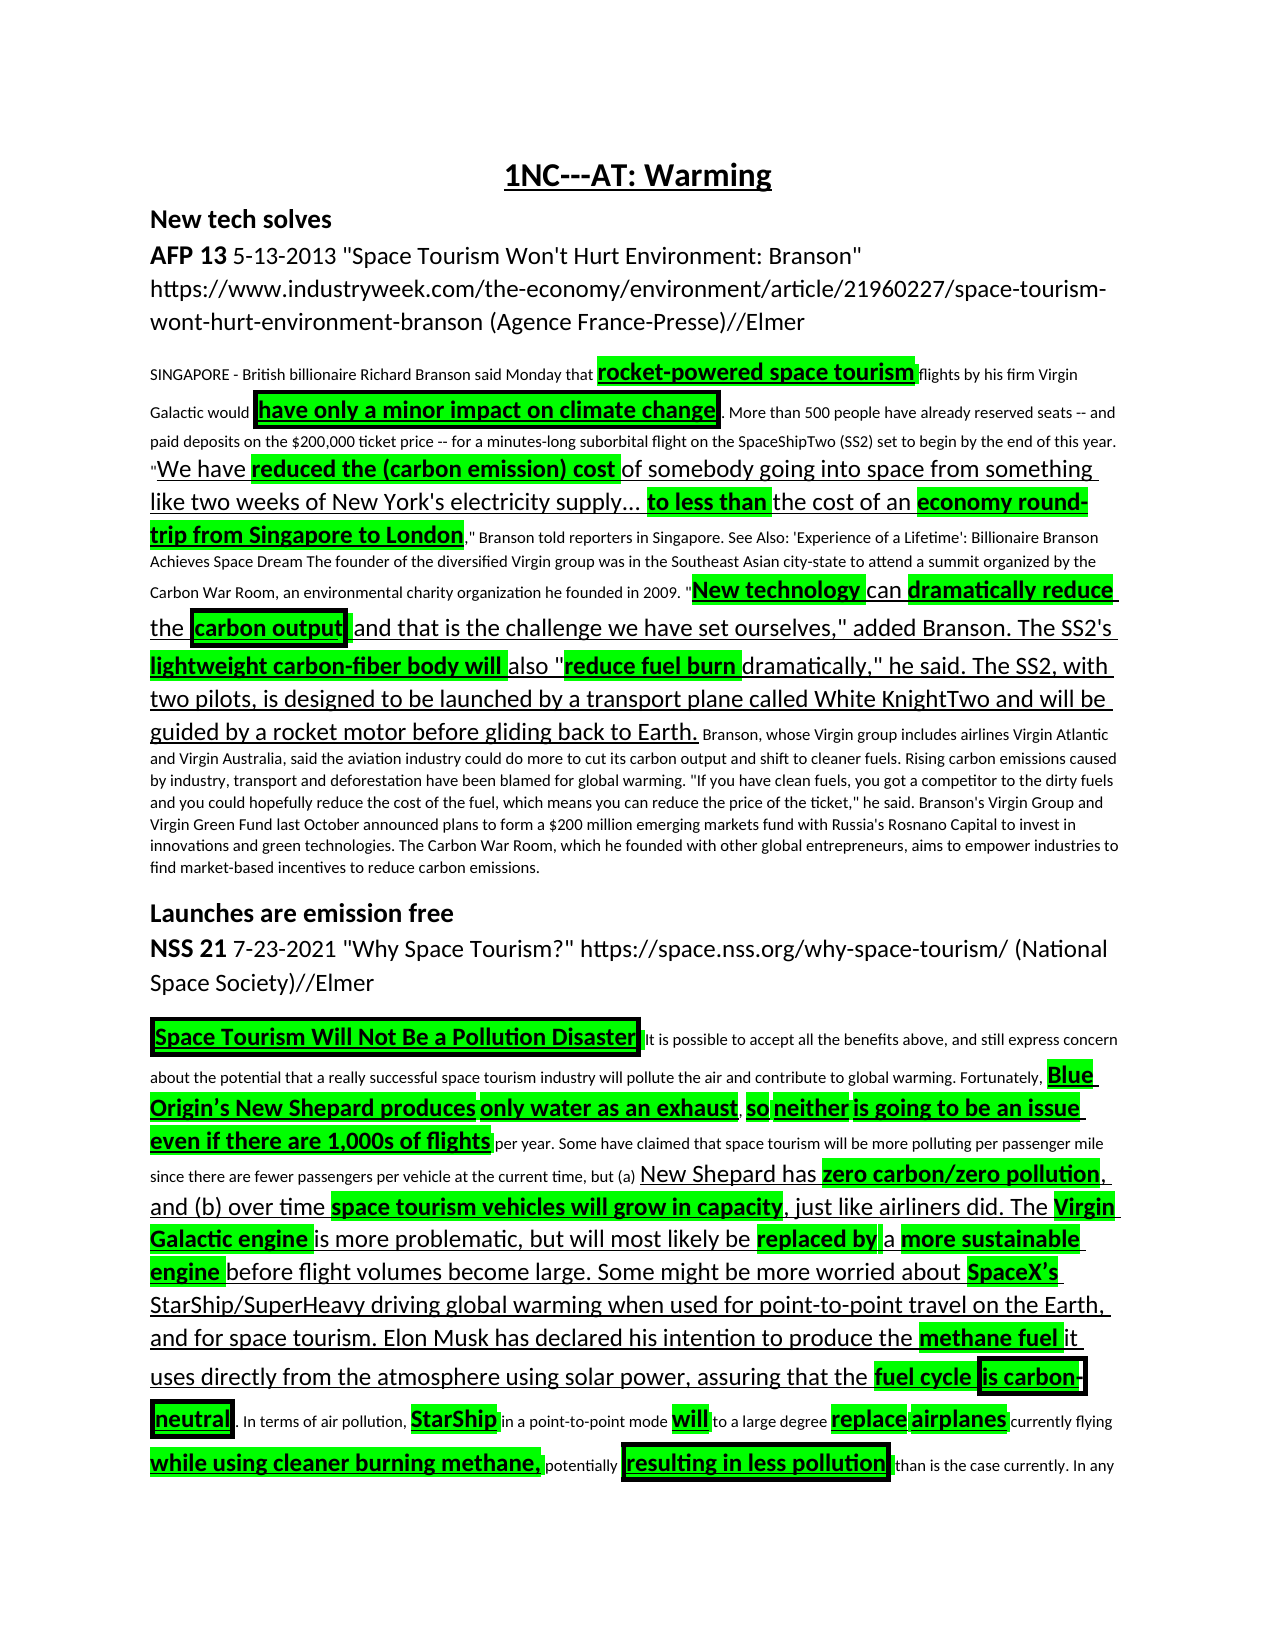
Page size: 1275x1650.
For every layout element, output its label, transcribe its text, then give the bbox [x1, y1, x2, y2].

text AFP 13 5-13-2013 "Space Tourism Won't Hurt Environment: Branson" https://www.industryweek.com/the-economy/environment/article/21960227/space-tourism-wont-hurt-environment-branson (Agence France-Presse)//Elmer [150, 238, 1125, 337]
subtitle 1NC---AT: Warming [150, 154, 1125, 195]
subtitle New tech solves [150, 202, 1125, 235]
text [150, 1017, 1125, 1482]
text NSS 21 7-23-2021 "Why Space Tourism?" https://space.nss.org/why-space-tourism/ (National Space Society)//Elmer [150, 932, 1125, 998]
subtitle Launches are emission free [150, 896, 1125, 929]
text SINGAPORE - British billionaire Richard Branson said Monday that rocket-powered space tourism flights by his firm Virgin Galactic would have only a minor impact on climate change. More than 500 people have already reserved seats -- and paid deposits on the $200,000 ticket price -- for a minutes-long suborbital flight on the SpaceShipTwo (SS2) set to begin by the end of this year. "We have reduced the (carbon emission) cost of somebody going into space from something like two weeks of New York's electricity supply... to less than the cost of an economy round-trip from Singapore to London," Branson told reporters in Singapore. See Also: 'Experience of a Lifetime': Billionaire Branson Achieves Space Dream The founder of the diversified Virgin group was in the Southeast Asian city-state to attend a summit organized by the Carbon War Room, an environmental charity organization he founded in 2009. "New technology can dramatically reduce the carbon output and that is the challenge we have set ourselves," added Branson. The SS2's lightweight carbon-fiber body will also "reduce fuel burn dramatically," he said. The SS2, with two pilots, is designed to be launched by a transport plane called White KnightTwo and will be guided by a rocket motor before gliding back to Earth. Branson, whose Virgin group includes airlines Virgin Atlantic and Virgin Australia, said the aviation industry could do more to cut its carbon output and shift to cleaner fuels. Rising carbon emissions caused by industry, transport and deforestation have been blamed for global warming. "If you have clean fuels, you got a competitor to the dirty fuels and you could hopefully reduce the cost of the fuel, which means you can reduce the price of the ticket," he said. Branson's Virgin Group and Virgin Green Fund last October announced plans to form a $200 million emerging markets fund with Russia's Rosnano Capital to invest in innovations and green technologies. The Carbon War Room, which he founded with other global entrepreneurs, aims to empower industries to find market-based incentives to reduce carbon emissions. [150, 356, 1125, 878]
